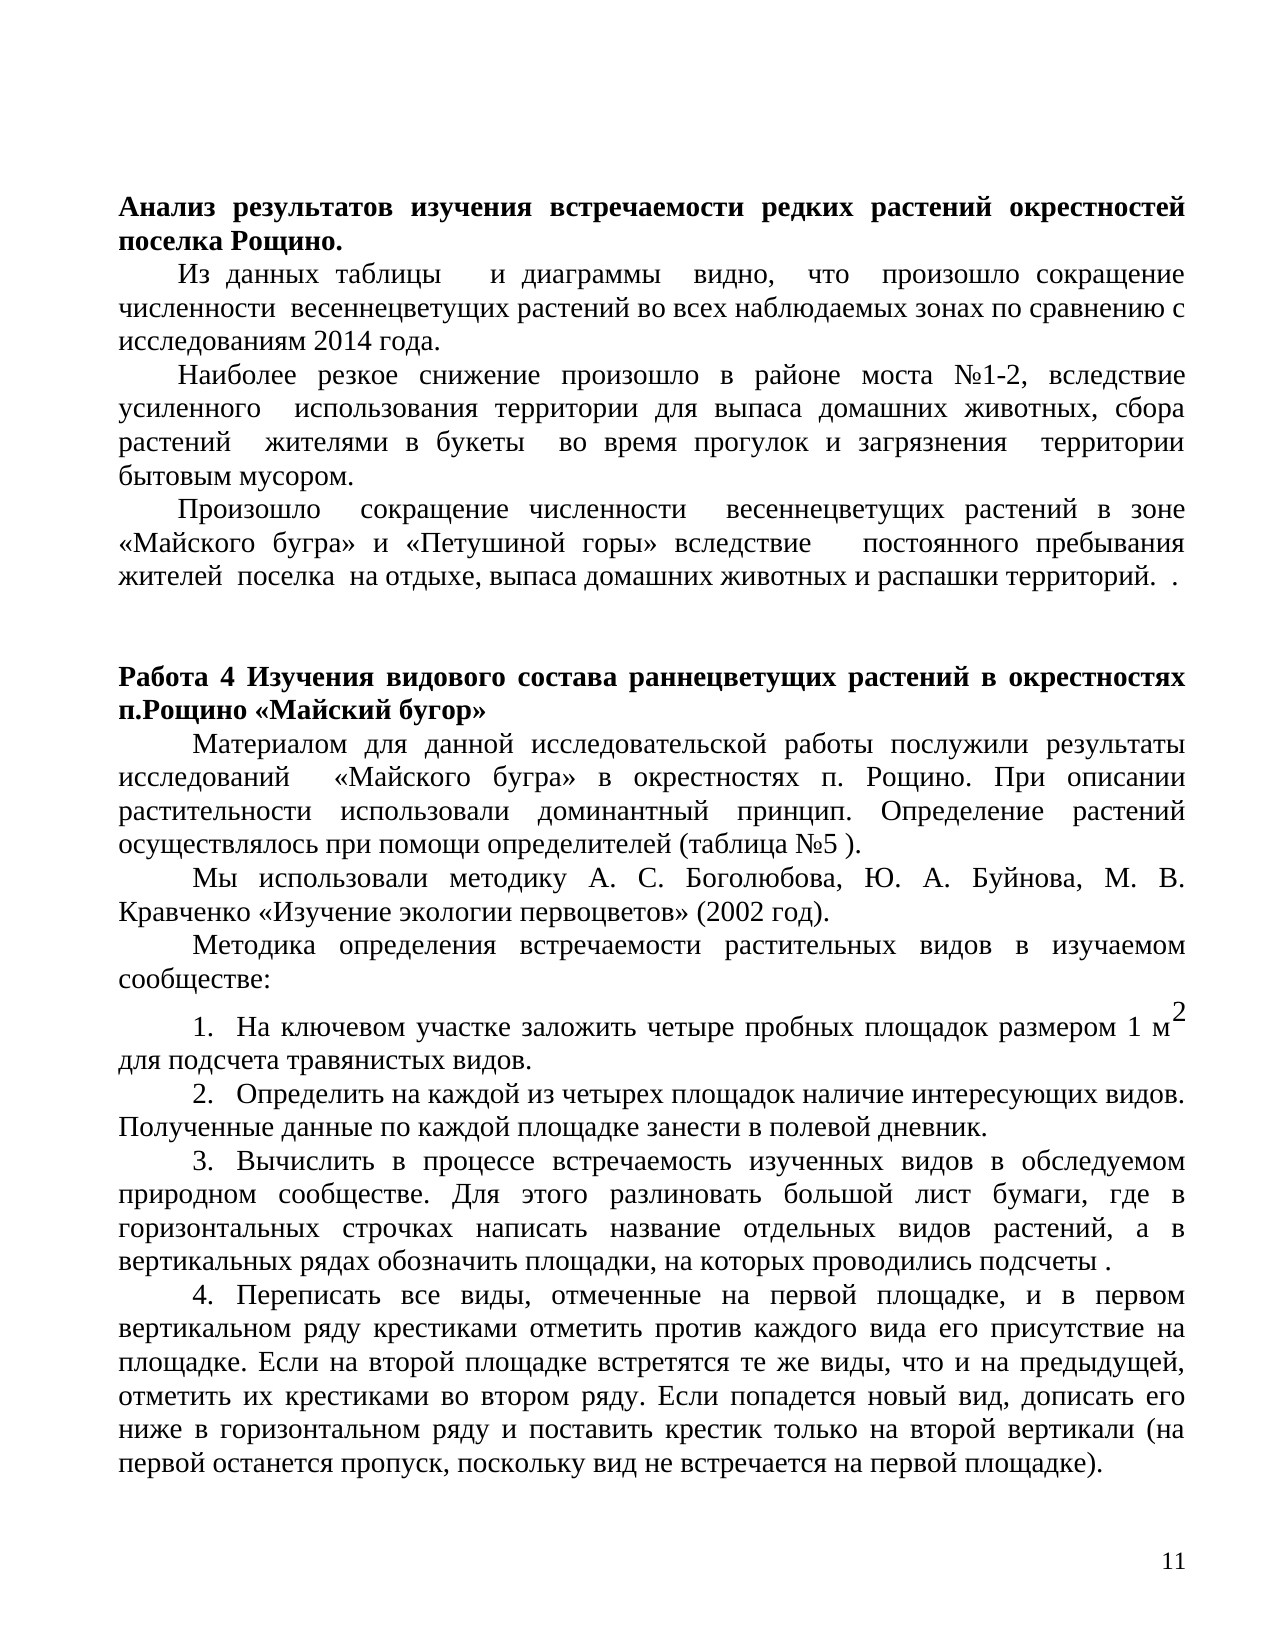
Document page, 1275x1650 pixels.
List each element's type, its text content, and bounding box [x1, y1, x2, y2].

text 4. Переписать все виды, отмеченные на первой площадке, и в первом вертикальном ряду крестиками отметить против каждого вида его присутствие на площадке. Если на второй площадке встретятся те же виды, что и на предыдущей, отметить их крестиками во втором ряду. Если попадется новый вид, дописать его ниже в горизонтальном ряду и поставить крестик только на второй вертикали (на первой останется пропуск, поскольку вид не встречается на первой площадке). [118, 1277, 1186, 1478]
text Наиболее резкое снижение произошло в районе моста №1-2, вследствие усиленного использования территории для выпаса домашних животных, сбора растений жителями в букеты во время прогулок и загрязнения территории бытовым мусором. [118, 357, 1186, 491]
text 1. На ключевом участке заложить четыре пробных площадок размером 1 м2 для подсчета травянистых видов. [118, 994, 1186, 1076]
text Из данных таблицы и диаграммы видно, что произошло сокращение численности весеннецветущих растений во всех наблюдаемых зонах по сравнению с исследованиям 2014 года. [118, 256, 1186, 357]
list Мы использовали методику А. С. Боголюбова, Ю. А. Буйнова, М. В. Кравченко «Изучение экологии первоцветов» (2002 год). [118, 860, 1186, 927]
text Произошло сокращение численности весеннецветущих растений в зоне «Майского бугра» и «Петушиной горы» вследствие постоянного пребывания жителей поселка на отдыхе, выпаса домашних животных и распашки территорий. . [118, 491, 1186, 592]
text 2. Определить на каждой из четырех площадок наличие интересующих видов. Полученные данные по каждой площадке занести в полевой дневник. [118, 1076, 1186, 1143]
text 3. Вычислить в процессе встречаемость изученных видов в обследуемом природном сообществе. Для этого разлиновать большой лист бумаги, где в горизонтальных строчках написать название отдельных видов растений, а в вертикальных рядах обозначить площадки, на которых проводились подсчеты . [118, 1143, 1186, 1277]
list Материалом для данной исследовательской работы послужили результаты исследований «Майского бугра» в окрестностях п. Рощино. При описании растительности использовали доминантный принцип. Определение растений осуществлялось при помощи определителей (таблица №5 ). [118, 726, 1186, 860]
text Методика определения встречаемости растительных видов в изучаемом сообществе: [118, 927, 1186, 994]
text Анализ результатов изучения встречаемости редких растений окрестностей поселка Рощино. [118, 189, 1186, 256]
text Работа 4 Изучения видового состава раннецветущих растений в окрестностях п.Рощино «Майский бугор» [118, 659, 1186, 726]
